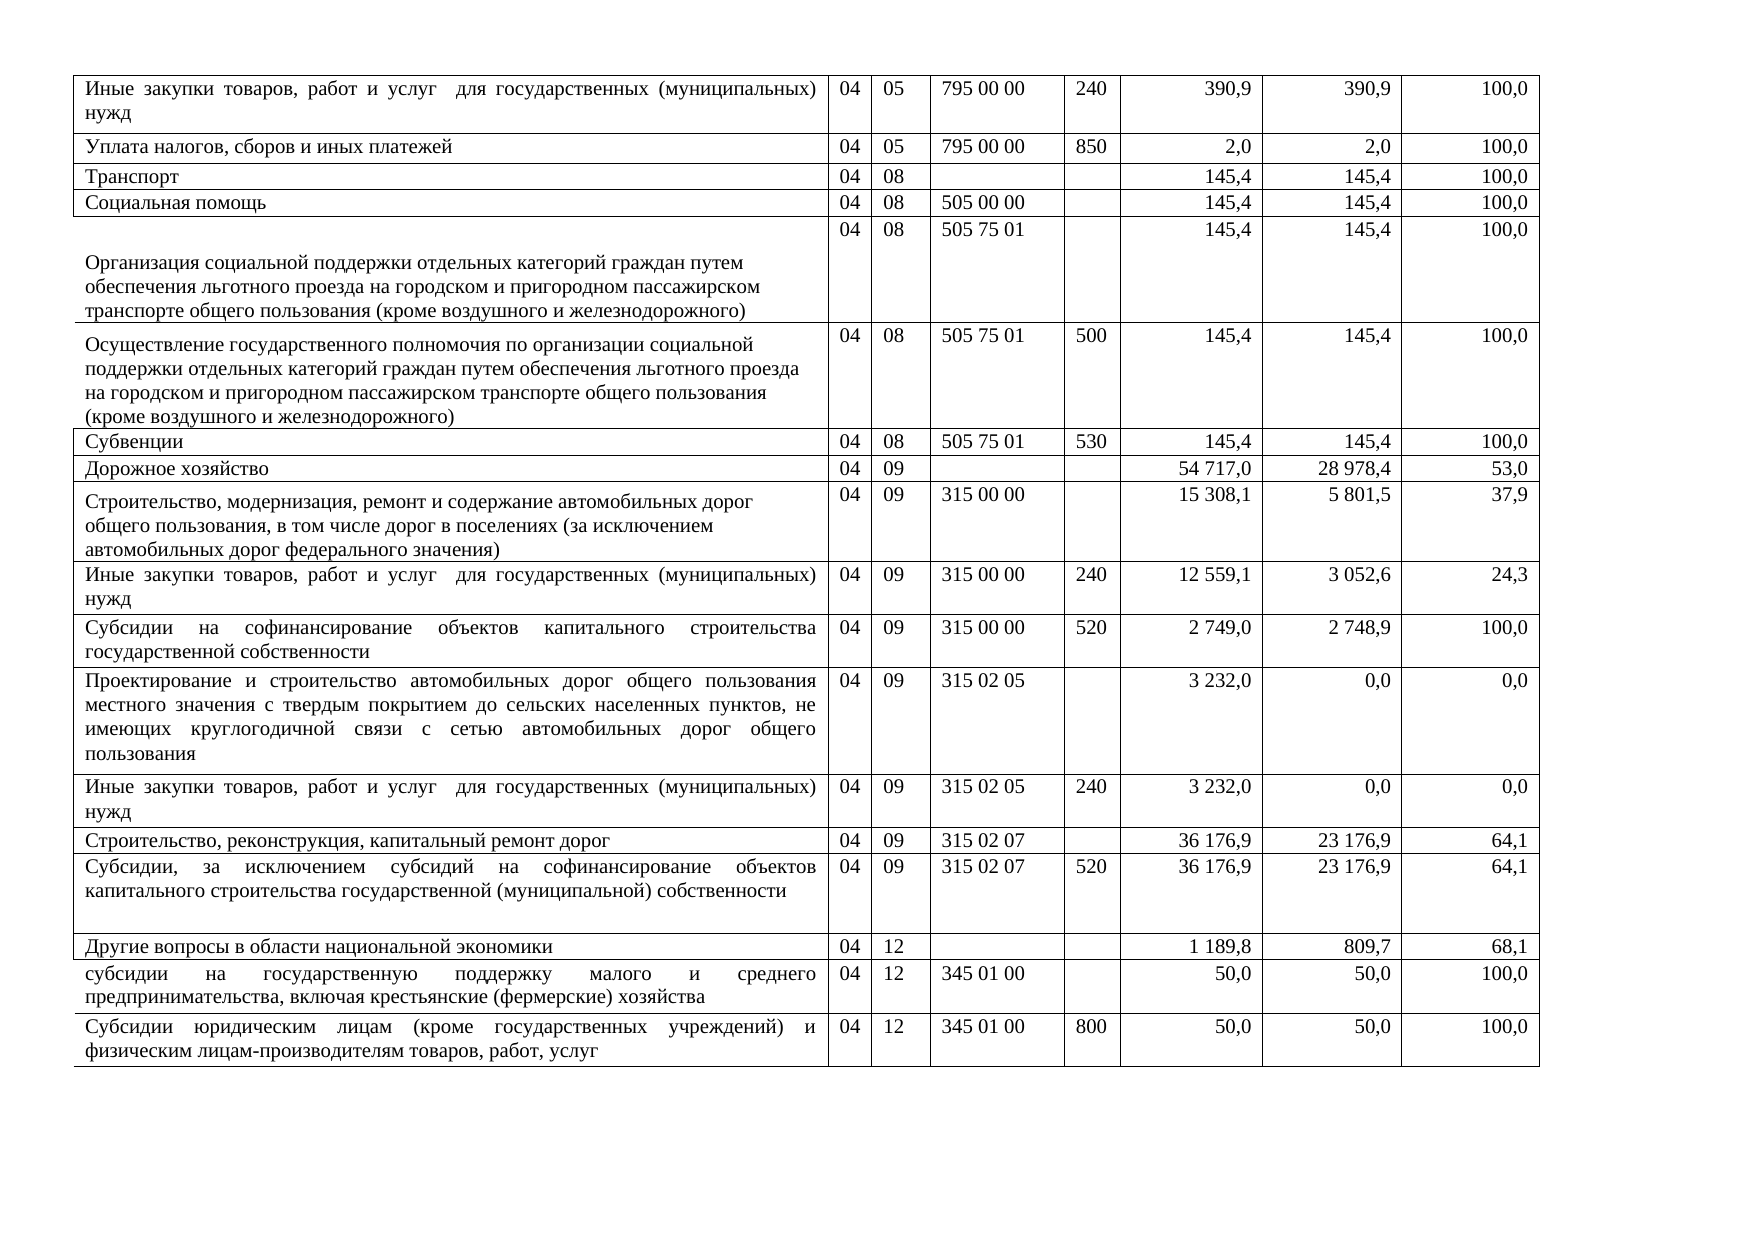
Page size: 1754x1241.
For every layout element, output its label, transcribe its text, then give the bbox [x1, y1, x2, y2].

table_cell [1065, 164, 1120, 189]
table_cell 24,3 [1402, 562, 1539, 614]
table_cell 04 [829, 668, 871, 773]
table_cell 04 [829, 960, 871, 1012]
table_cell 0,0 [1402, 668, 1539, 773]
table_cell 04 [829, 562, 871, 614]
table_cell Транспорт [74, 164, 828, 189]
table_cell 100,0 [1402, 164, 1539, 189]
table_cell 145,4 [1263, 323, 1401, 428]
table_cell 390,9 [1263, 76, 1401, 133]
table_cell Субсидии, за исключением субсидий на софинансирование объектов капитального строительства государственной (муниципальной) собственности [74, 854, 828, 933]
table_cell 240 [1065, 562, 1120, 614]
table_cell 3 052,6 [1263, 562, 1401, 614]
table_cell 50,0 [1121, 1014, 1262, 1066]
table_cell 100,0 [1402, 615, 1539, 667]
table_cell 0,0 [1263, 668, 1401, 773]
table_cell 37,9 [1402, 482, 1539, 561]
table_cell Дорожное хозяйство [74, 456, 828, 481]
table_cell [931, 934, 1064, 959]
table_cell 12 [872, 960, 930, 1012]
table_cell 3 232,0 [1121, 668, 1262, 773]
table_cell 50,0 [1263, 960, 1401, 1012]
table_cell 53,0 [1402, 456, 1539, 481]
table_cell 100,0 [1402, 134, 1539, 162]
table_cell Иные закупки товаров, работ и услуг для государственных (муниципальных) нужд [74, 562, 828, 614]
table_cell 100,0 [1402, 76, 1539, 133]
table_cell [1065, 960, 1120, 1012]
table_cell 15 308,1 [1121, 482, 1262, 561]
table_cell [1065, 828, 1120, 853]
table_cell 04 [829, 429, 871, 455]
table_cell 36 176,9 [1121, 854, 1262, 933]
table_cell 04 [829, 217, 871, 322]
table_cell 04 [829, 615, 871, 667]
table_cell 36 176,9 [1121, 828, 1262, 853]
table_cell 530 [1065, 429, 1120, 455]
table_cell 520 [1065, 854, 1120, 933]
table_cell 09 [872, 456, 930, 481]
table_cell 1 189,8 [1121, 934, 1262, 959]
table_cell [1065, 217, 1120, 322]
table_cell 04 [829, 76, 871, 133]
table_cell Уплата налогов, сборов и иных платежей [74, 134, 828, 162]
table_cell 505 75 01 [931, 217, 1064, 322]
table_cell Другие вопросы в области национальной экономики [74, 934, 828, 959]
table_cell 100,0 [1402, 429, 1539, 455]
table_cell 145,4 [1121, 217, 1262, 322]
table_cell 2,0 [1121, 134, 1262, 162]
table_cell 12 [872, 1014, 930, 1066]
table_cell Строительство, реконструкция, капитальный ремонт дорог [74, 828, 828, 853]
table_cell 0,0 [1402, 775, 1539, 827]
table_cell 520 [1065, 615, 1120, 667]
table_cell 09 [872, 482, 930, 561]
table_cell 08 [872, 190, 930, 216]
table_cell 04 [829, 456, 871, 481]
table_cell [931, 456, 1064, 481]
table_cell 50,0 [1121, 960, 1262, 1012]
table_cell Субсидии юридическим лицам (кроме государственных учреждений) и физическим лицам-производителям товаров, работ, услуг [74, 1014, 828, 1066]
table_cell 04 [829, 134, 871, 162]
table_cell Иные закупки товаров, работ и услуг для государственных (муниципальных) нужд [74, 775, 828, 827]
table_cell 809,7 [1263, 934, 1401, 959]
table_cell 09 [872, 615, 930, 667]
table_cell 04 [829, 164, 871, 189]
table_cell 145,4 [1263, 164, 1401, 189]
table_cell 315 02 07 [931, 828, 1064, 853]
table_cell Субсидии на софинансирование объектов капитального строительства государственной собственности [74, 615, 828, 667]
table_cell 08 [872, 164, 930, 189]
table_cell 54 717,0 [1121, 456, 1262, 481]
table_cell 64,1 [1402, 854, 1539, 933]
table_cell 04 [829, 775, 871, 827]
table_cell 145,4 [1263, 190, 1401, 216]
table_cell 345 01 00 [931, 1014, 1064, 1066]
table_cell 145,4 [1121, 323, 1262, 428]
table_cell 145,4 [1263, 217, 1401, 322]
table_cell 100,0 [1402, 190, 1539, 216]
table_cell 850 [1065, 134, 1120, 162]
table_cell 145,4 [1121, 190, 1262, 216]
table_cell 05 [872, 134, 930, 162]
table_cell 0,0 [1263, 775, 1401, 827]
table_cell Проектирование и строительство автомобильных дорог общего пользования местного значения с твердым покрытием до сельских населенных пунктов, не имеющих круглогодичной связи с сетью автомобильных дорог общего пользования [74, 668, 828, 773]
table_cell 795 00 00 [931, 134, 1064, 162]
table_cell [1065, 934, 1120, 959]
table_cell 04 [829, 828, 871, 853]
table_cell 2,0 [1263, 134, 1401, 162]
table_cell 68,1 [1402, 934, 1539, 959]
table_cell 5 801,5 [1263, 482, 1401, 561]
table_cell 795 00 00 [931, 76, 1064, 133]
table_cell 04 [829, 482, 871, 561]
table_cell 04 [829, 1014, 871, 1066]
table_cell Иные закупки товаров, работ и услуг для государственных (муниципальных) нужд [74, 76, 828, 133]
table_cell 100,0 [1402, 217, 1539, 322]
table_cell 2 748,9 [1263, 615, 1401, 667]
table_cell 09 [872, 562, 930, 614]
table_cell 08 [872, 323, 930, 428]
table_cell 64,1 [1402, 828, 1539, 853]
table_cell Субвенции [74, 429, 828, 455]
table_cell Организация социальной поддержки отдельных категорий граждан путем обеспечения льготного проезда на городском и пригородном пассажирском транспорте общего пользования (кроме воздушного и железнодорожного) [74, 217, 828, 322]
table_cell [931, 164, 1064, 189]
table_cell 100,0 [1402, 323, 1539, 428]
table_cell 145,4 [1121, 164, 1262, 189]
table_cell 04 [829, 934, 871, 959]
table_cell 23 176,9 [1263, 828, 1401, 853]
table_cell 04 [829, 323, 871, 428]
table_cell 05 [872, 76, 930, 133]
table_cell 500 [1065, 323, 1120, 428]
table_cell 390,9 [1121, 76, 1262, 133]
table_cell 12 [872, 934, 930, 959]
table_cell 315 02 05 [931, 668, 1064, 773]
table_cell 315 00 00 [931, 482, 1064, 561]
table_cell 145,4 [1121, 429, 1262, 455]
table_cell 240 [1065, 775, 1120, 827]
table_cell 08 [872, 429, 930, 455]
table_cell 505 75 01 [931, 323, 1064, 428]
table_cell 50,0 [1263, 1014, 1401, 1066]
table_cell 315 02 07 [931, 854, 1064, 933]
table_cell 315 00 00 [931, 562, 1064, 614]
table_cell 04 [829, 854, 871, 933]
table_cell 09 [872, 775, 930, 827]
table_cell 08 [872, 217, 930, 322]
table_cell 145,4 [1263, 429, 1401, 455]
table_cell субсидии на государственную поддержку малого и среднего предпринимательства, включая крестьянские (фермерские) хозяйства [74, 960, 828, 1012]
table_cell 800 [1065, 1014, 1120, 1066]
table_cell 09 [872, 668, 930, 773]
table_cell 345 01 00 [931, 960, 1064, 1012]
table_cell 09 [872, 828, 930, 853]
table_cell 12 559,1 [1121, 562, 1262, 614]
table_cell [1065, 482, 1120, 561]
table_cell 240 [1065, 76, 1120, 133]
table_cell 505 75 01 [931, 429, 1064, 455]
table_cell 04 [829, 190, 871, 216]
table_cell 3 232,0 [1121, 775, 1262, 827]
table_cell [1065, 668, 1120, 773]
table_cell Социальная помощь [74, 190, 828, 216]
table_cell 315 00 00 [931, 615, 1064, 667]
table_cell Осуществление государственного полномочия по организации социальной поддержки отдельных категорий граждан путем обеспечения льготного проезда на городском и пригородном пассажирском транспорте общего пользования (кроме воздушного и железнодорожного) [74, 323, 828, 428]
table_cell Строительство, модернизация, ремонт и содержание автомобильных дорог общего пользования, в том числе дорог в поселениях (за исключением автомобильных дорог федерального значения) [74, 482, 828, 561]
table_cell 23 176,9 [1263, 854, 1401, 933]
table_cell 28 978,4 [1263, 456, 1401, 481]
table_cell 505 00 00 [931, 190, 1064, 216]
table_cell 100,0 [1402, 1014, 1539, 1066]
table_cell 09 [872, 854, 930, 933]
table_cell [1065, 190, 1120, 216]
table_cell 100,0 [1402, 960, 1539, 1012]
table_cell 315 02 05 [931, 775, 1064, 827]
table_cell 2 749,0 [1121, 615, 1262, 667]
table_cell [1065, 456, 1120, 481]
